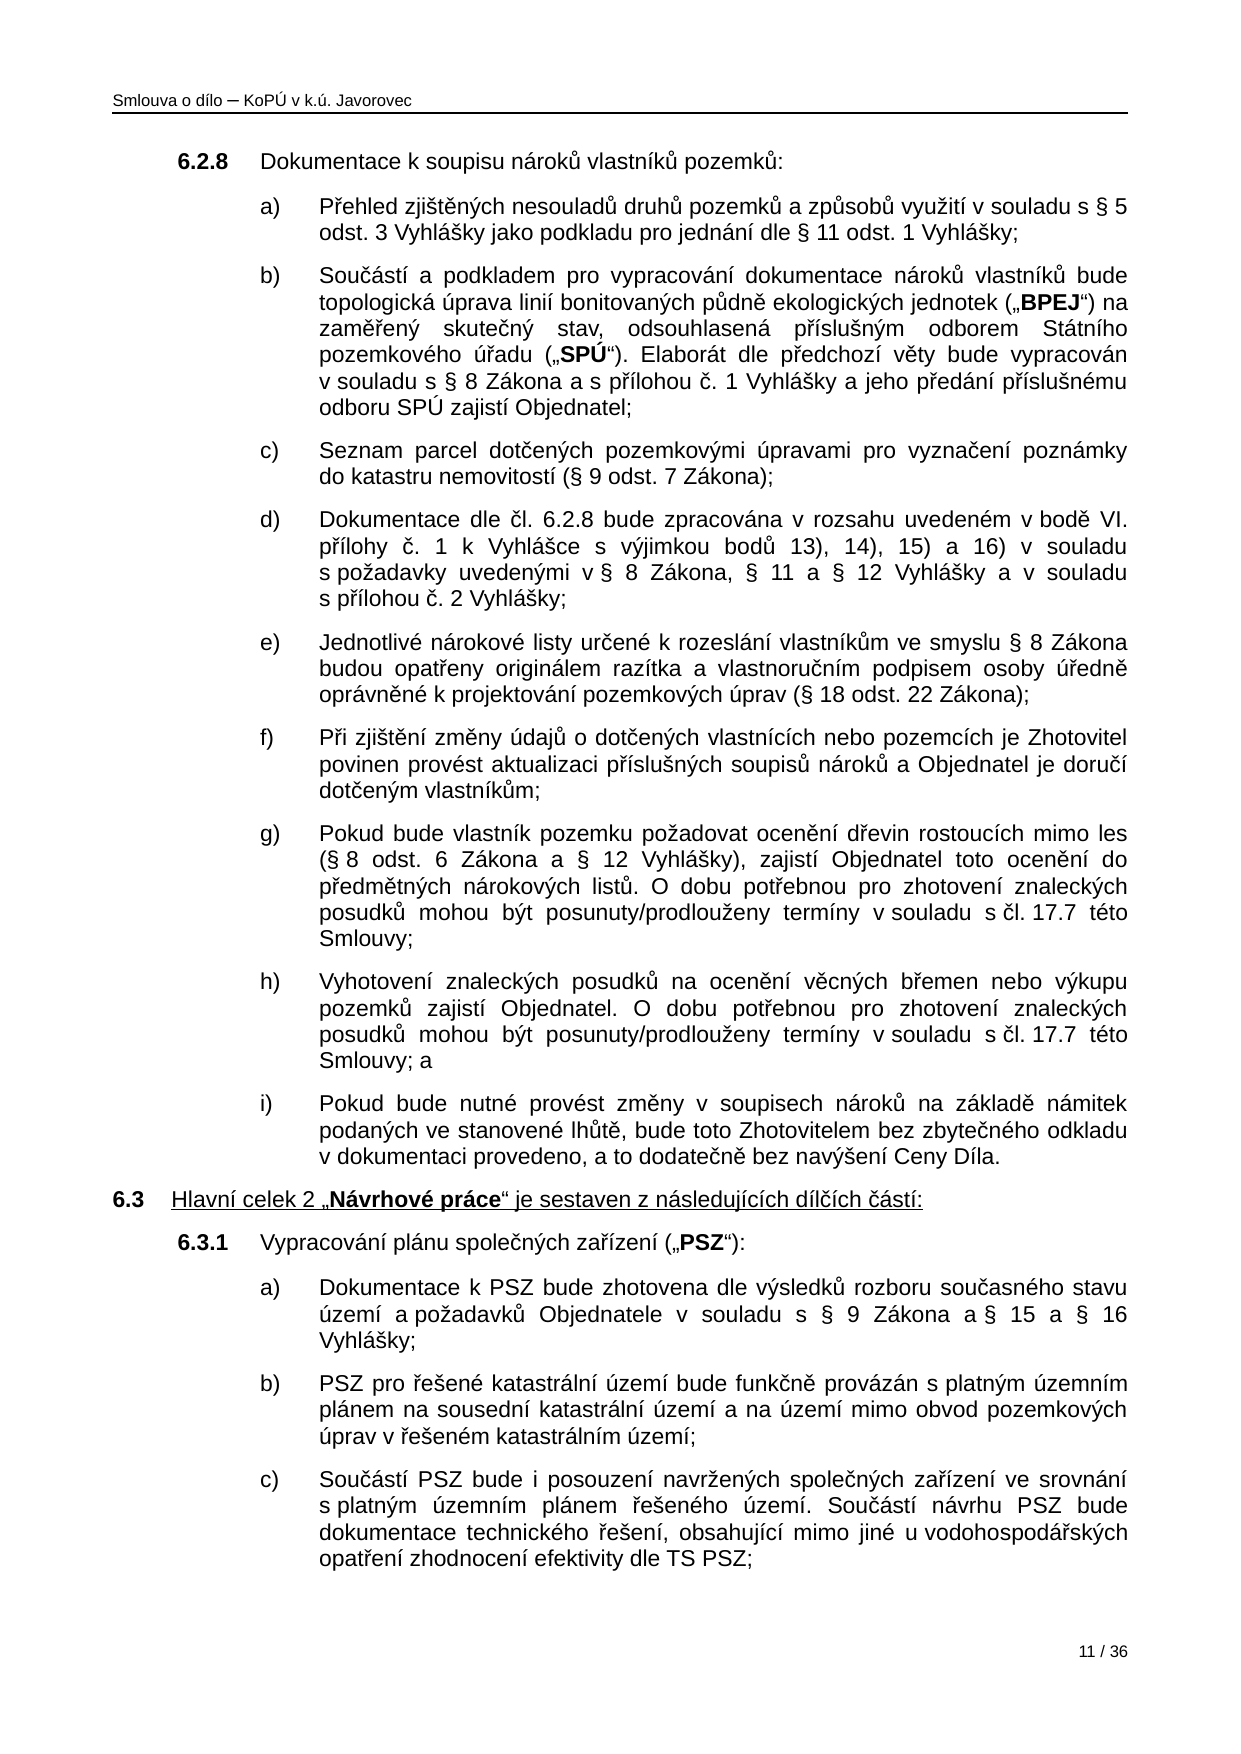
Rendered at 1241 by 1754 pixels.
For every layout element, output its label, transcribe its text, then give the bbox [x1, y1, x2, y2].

list Seznam parcel dotčených pozemkovými úpravami pro vyznačení poznámky do katastru nemovitostí (§ 9 odst. 7 Zákona); [260, 437, 1128, 490]
text Dokumentace k soupisu nároků vlastníků pozemků: [177, 148, 1128, 174]
list Součástí PSZ bude i posouzení navržených společných zařízení ve srovnání s platným územním plánem řešeného území. Součástí návrhu PSZ bude dokumentace technického řešení, obsahující mimo jiné u vodohospodářských opatření zhodnocení efektivity dle TS PSZ; [260, 1466, 1128, 1571]
list Pokud bude vlastník pozemku požadovat ocenění dřevin rostoucích mimo les (§ 8 odst. 6 Zákona a § 12 Vyhlášky), zajistí Objednatel toto ocenění do předmětných nárokových listů. O dobu potřebnou pro zhotovení znaleckých posudků mohou být posunuty/prodlouženy termíny v souladu s čl. 17.7 této Smlouvy; [260, 820, 1128, 952]
list PSZ pro řešené katastrální území bude funkčně provázán s platným územním plánem na sousední katastrální území a na území mimo obvod pozemkových úprav v řešeném katastrálním území; [260, 1370, 1128, 1449]
text Vypracování plánu společných zařízení („PSZ“): [177, 1229, 1128, 1256]
list Při zjištění změny údajů o dotčených vlastnících nebo pozemcích je Zhotovitel povinen provést aktualizaci příslušných soupisů nároků a Objednatel je doručí dotčeným vlastníkům; [260, 724, 1128, 803]
list Pokud bude nutné provést změny v soupisech nároků na základě námitek podaných ve stanovené lhůtě, bude toto Zhotovitelem bez zbytečného odkladu v dokumentaci provedeno, a to dodatečně bez navýšení Ceny Díla. [260, 1090, 1128, 1169]
list Přehled zjištěných nesouladů druhů pozemků a způsobů využití v souladu s § 5 odst. 3 Vyhlášky jako podkladu pro jednání dle § 11 odst. 1 Vyhlášky; [260, 193, 1128, 246]
list Jednotlivé nárokové listy určené k rozeslání vlastníkům ve smyslu § 8 Zákona budou opatřeny originálem razítka a vlastnoručním podpisem osoby úředně oprávněné k projektování pozemkových úprav (§ 18 odst. 22 Zákona); [260, 628, 1128, 707]
list Dokumentace k PSZ bude zhotovena dle výsledků rozboru současného stavu území a požadavků Objednatele v souladu s § 9 Zákona a § 15 a § 16 Vyhlášky; [260, 1274, 1128, 1353]
list Dokumentace dle čl. 6.2.8 bude zpracována v rozsahu uvedeném v bodě VI. přílohy č. 1 k Vyhlášce s výjimkou bodů 13), 14), 15) a 16) v souladu s požadavky uvedenými v § 8 Zákona, § 11 a § 12 Vyhlášky a v souladu s přílohou č. 2 Vyhlášky; [260, 506, 1128, 612]
list Součástí a podkladem pro vypracování dokumentace nároků vlastníků bude topologická úprava linií bonitovaných půdně ekologických jednotek („BPEJ“) na zaměřený skutečný stav, odsouhlasená příslušným odborem Státního pozemkového úřadu („SPÚ“). Elaborát dle předchozí věty bude vypracován v souladu s § 8 Zákona a s přílohou č. 1 Vyhlášky a jeho předání příslušnému odboru SPÚ zajistí Objednatel; [260, 262, 1128, 420]
list Vyhotovení znaleckých posudků na ocenění věcných břemen nebo výkupu pozemků zajistí Objednatel. O dobu potřebnou pro zhotovení znaleckých posudků mohou být posunuty/prodlouženy termíny v souladu s čl. 17.7 této Smlouvy; a [260, 968, 1128, 1074]
text Hlavní celek 2 „Návrhové práce“ je sestaven z následujících dílčích částí: [112, 1186, 1128, 1212]
